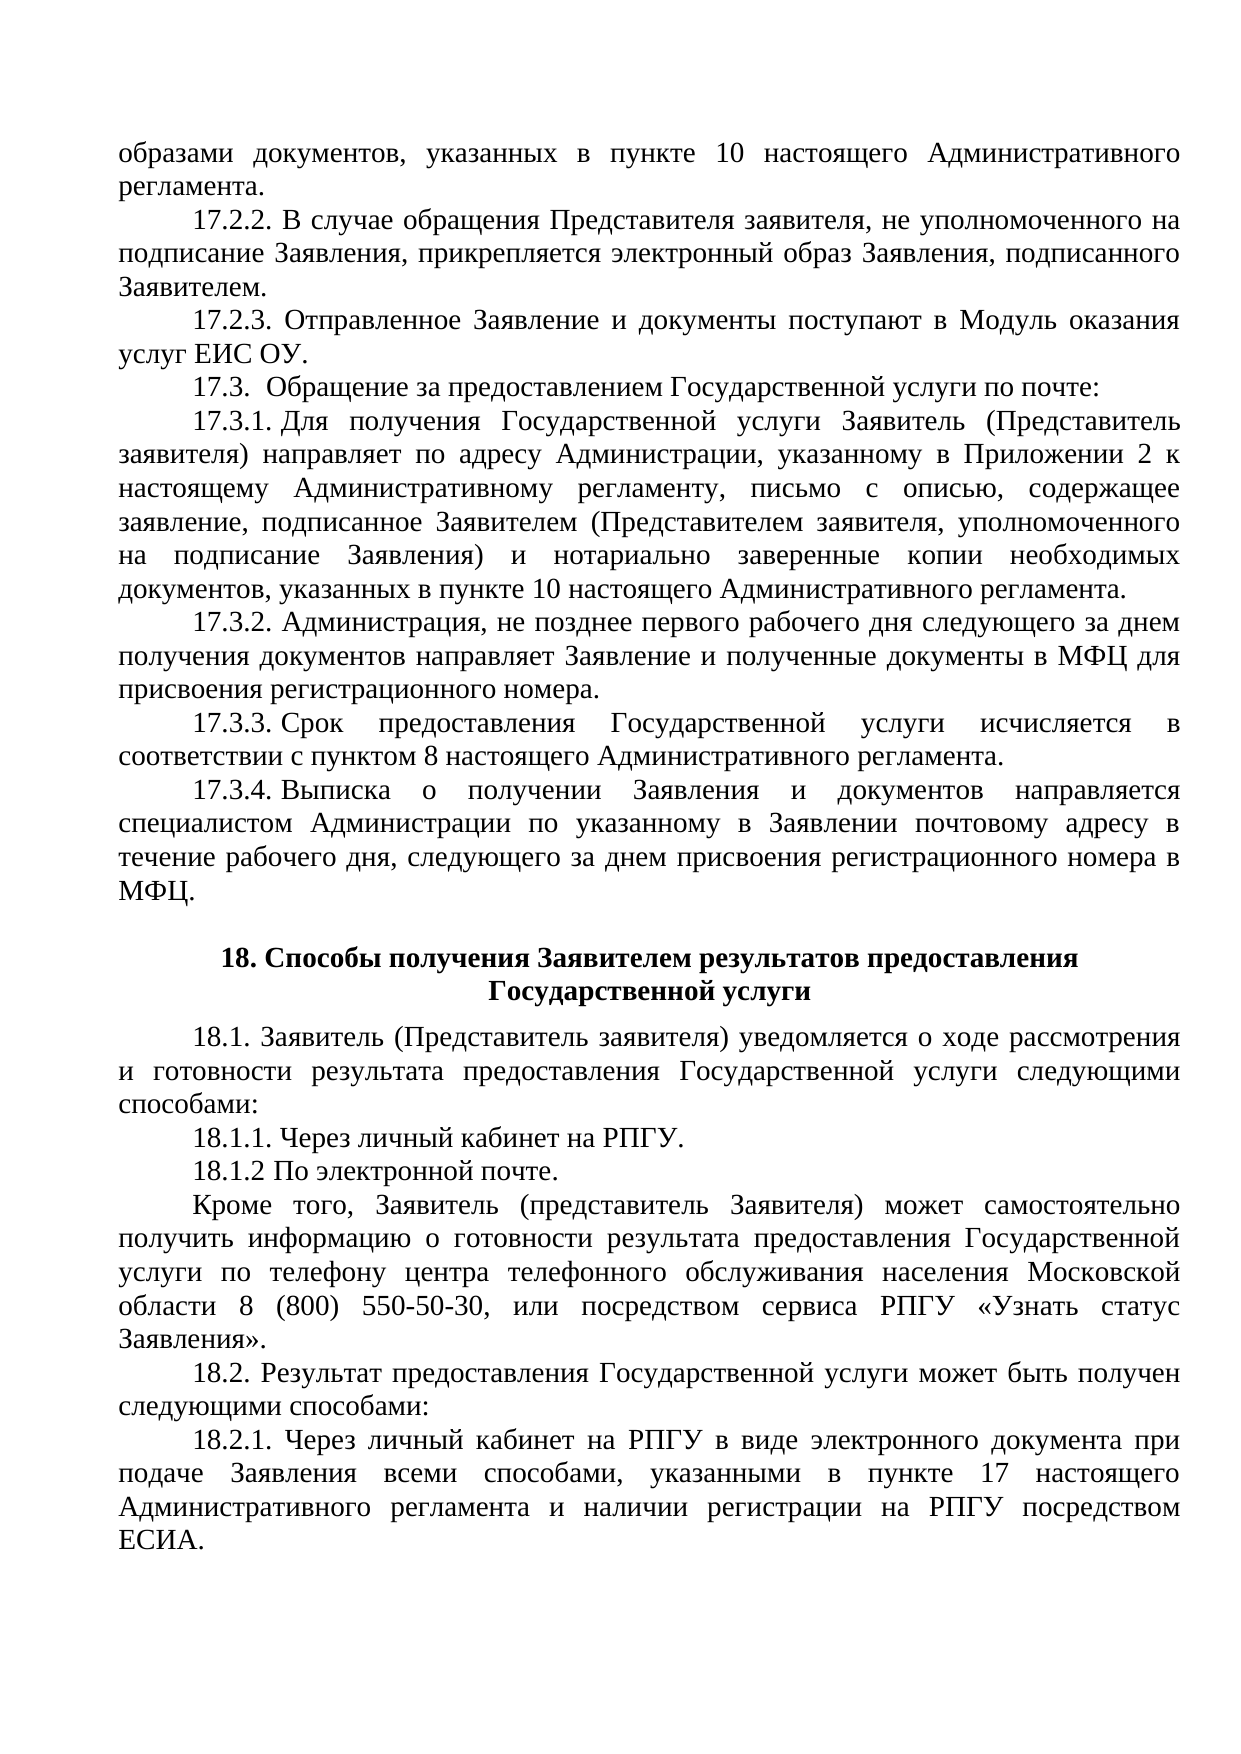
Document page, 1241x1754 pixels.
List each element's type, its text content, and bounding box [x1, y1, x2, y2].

list 18.2.1. Через личный кабинет на РПГУ в виде электронного документа при подаче Заявления всеми способами, указанными в пункте 17 настоящего Административного регламента и наличии регистрации на РПГУ посредством ЕСИА. [118, 1422, 1181, 1556]
text Обращение за предоставлением Государственной услуги по почте: [118, 369, 1181, 403]
list 17.3.4. Выписка о получении Заявления и документов направляется специалистом Администрации по указанному в Заявлении почтовому адресу в течение рабочего дня, следующего за днем присвоения регистрационного номера в МФЦ. [118, 772, 1181, 906]
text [118, 135, 1181, 202]
list 17.2.2. В случае обращения Представителя заявителя, не уполномоченного на подписание Заявления, прикрепляется электронный образ Заявления, подписанного Заявителем. [118, 202, 1181, 302]
list 17.3.1. Для получения Государственной услуги Заявитель (Представитель заявителя) направляет по адресу Администрации, указанному в Приложении 2 к настоящему Административному регламенту, письмо с описью, содержащее заявление, подписанное Заявителем (Представителем заявителя, уполномоченного на подписание Заявления) и нотариально заверенные копии необходимых документов, указанных в пункте 10 настоящего Административного регламента. [118, 403, 1181, 604]
list 17.3.3. Срок предоставления Государственной услуги исчисляется в соответствии с пунктом 8 настоящего Административного регламента. [118, 705, 1181, 772]
list 18.2. Результат предоставления Государственной услуги может быть получен следующими способами: [118, 1355, 1181, 1422]
text 18.1.1. Через личный кабинет на РПГУ. [118, 1120, 1181, 1153]
list Кроме того, Заявитель (представитель Заявителя) может самостоятельно получить информацию о готовности результата предоставления Государственной услуги по телефону центра телефонного обслуживания населения Московской области 8 (800) 550-50-30, или посредством сервиса РПГУ «Узнать статус Заявления». [118, 1187, 1181, 1355]
list 17.3.2. Администрация, не позднее первого рабочего дня следующего за днем получения документов направляет Заявление и полученные документы в МФЦ для присвоения регистрационного номера. [118, 604, 1181, 705]
list 17.2.3. Отправленное Заявление и документы поступают в Модуль оказания услуг ЕИС ОУ. [118, 302, 1181, 369]
list 18.1. Заявитель (Представитель заявителя) уведомляется о ходе рассмотрения и готовности результата предоставления Государственной услуги следующими способами: [118, 1019, 1181, 1120]
text Способы получения Заявителем результатов предоставления Государственной услуги [118, 940, 1181, 1007]
list По электронной почте. [118, 1153, 1181, 1187]
